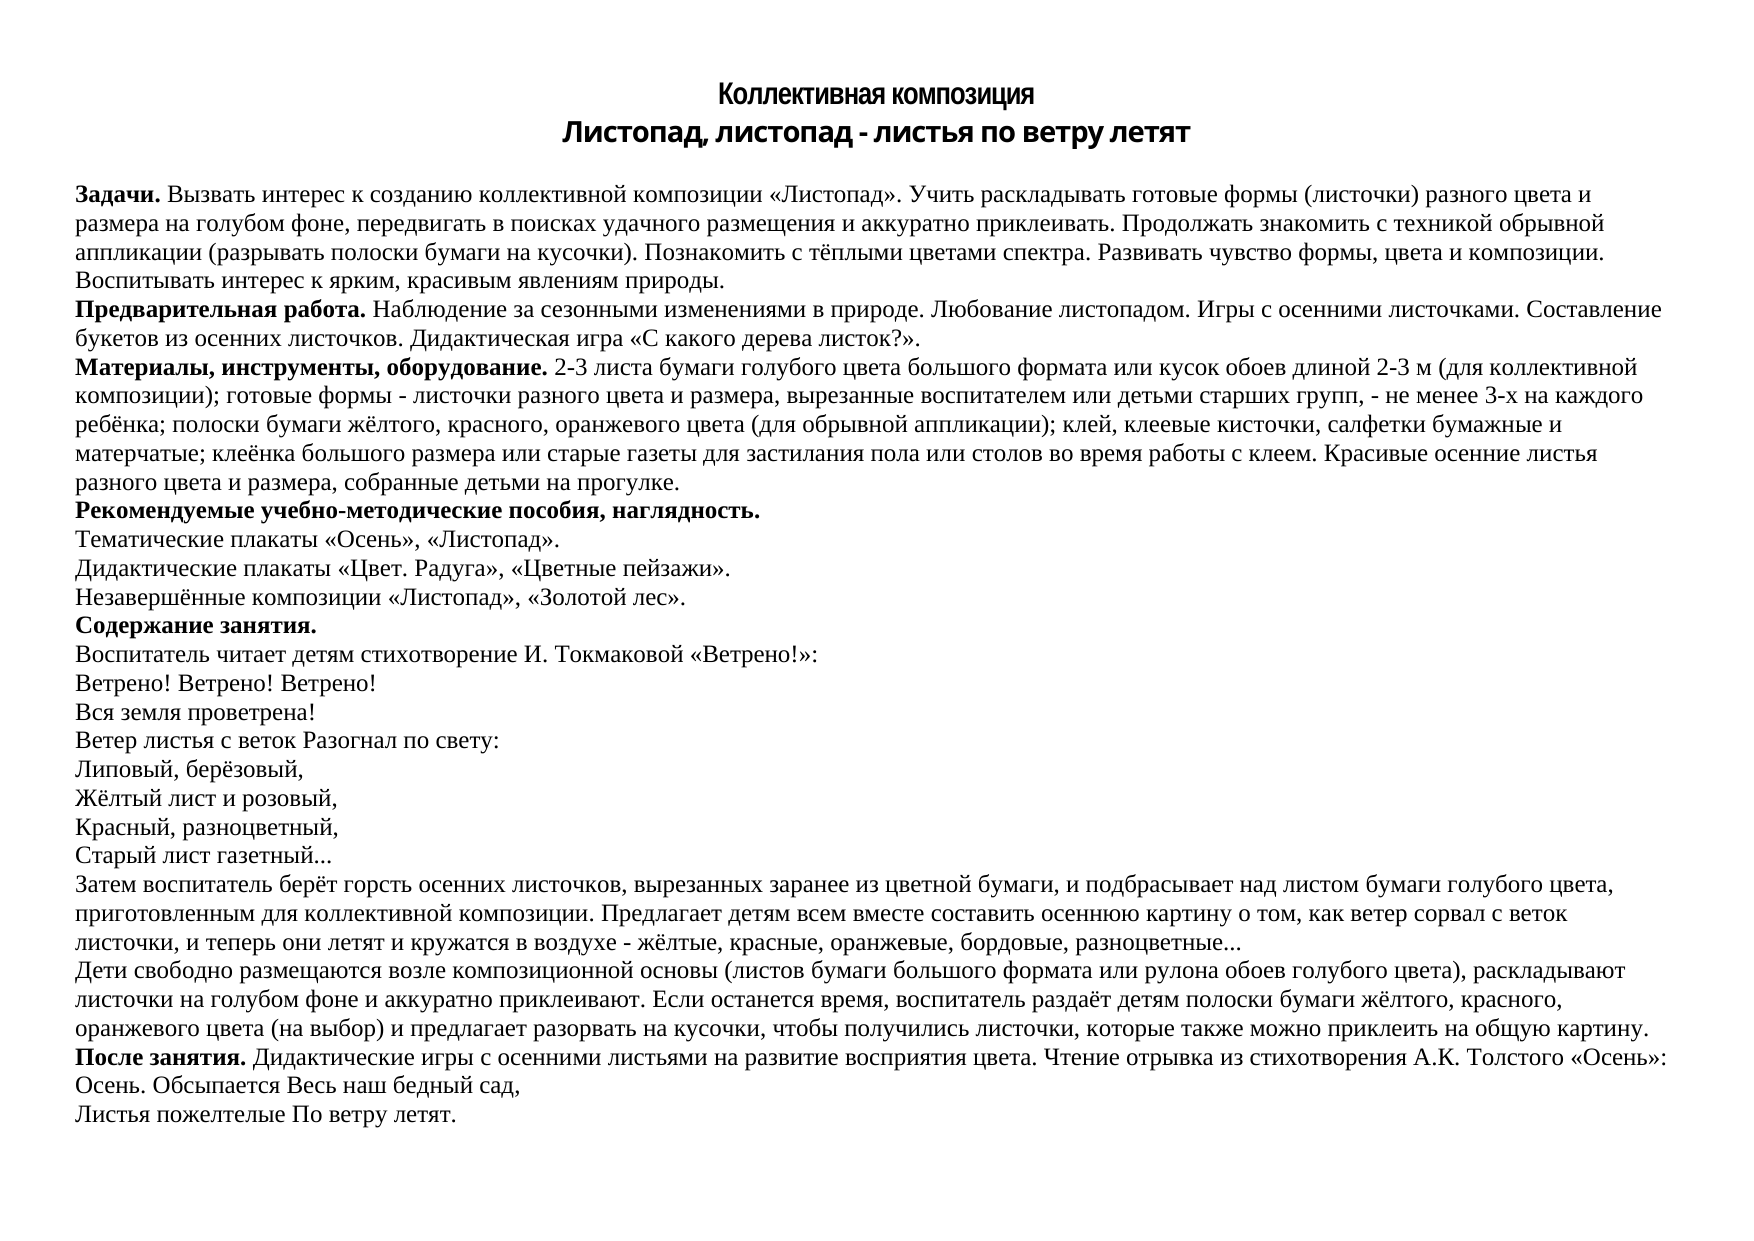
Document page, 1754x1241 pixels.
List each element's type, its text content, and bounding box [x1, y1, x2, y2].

text Коллективная композиция [75, 75, 1679, 111]
text Предварительная работа. Наблюдение за сезонными изменениями в природе. Любование листопадом. Игры с осенними листочками. Составление букетов из осенних листочков. Дидактическая игра «С какого дерева листок?». [75, 294, 1679, 352]
text Содержание занятия. [75, 611, 1679, 639]
text Рекомендуемые учебно-методические пособия, наглядность. [75, 496, 1679, 524]
text Материалы, инструменты, оборудование. 2-3 листа бумаги голубого цвета большого формата или кусок обоев длиной 2-3 м (для коллективной композиции); готовые формы - листочки разного цвета и размера, вырезанные воспитателем или детьми старших групп, - не менее 3-х на каждого ребёнка; полоски бумаги жёлтого, красного, оранжевого цвета (для обрывной аппликации); клей, клеевые кисточки, салфетки бумажные и матерчатые; клеёнка большого размера или старые газеты для застилания пола или столов во время работы с клеем. Красивые осенние листья разного цвета и размера, собранные детьми на прогулке. [75, 352, 1679, 496]
text Осень. Обсыпается Весь наш бедный сад, [75, 1071, 1679, 1099]
text Ветер листья с веток Разогнал по свету: [75, 726, 1679, 754]
text Воспитатель читает детям стихотворение И. Токмаковой «Ветрено!»: [75, 639, 1679, 668]
text Красный, разноцветный, [75, 812, 1679, 841]
text Липовый, берёзовый, [75, 754, 1679, 783]
text Затем воспитатель берёт горсть осенних листочков, вырезанных заранее из цветной бумаги, и подбрасывает над листом бумаги голубого цвета, приготовленным для коллективной композиции. Предлагает детям всем вместе составить осеннюю картину о том, как ветер сорвал с веток листочки, и теперь они летят и кружатся в воздухе - жёлтые, красные, оранжевые, бордовые, разноцветные... [75, 869, 1679, 956]
text Старый лист газетный... [75, 841, 1679, 869]
text Тематические плакаты «Осень», «Листопад». [75, 524, 1679, 553]
text Незавершённые композиции «Листопад», «Золотой лес». [75, 582, 1679, 611]
text После занятия. Дидактические игры с осенними листьями на развитие восприятия цвета. Чтение отрывка из стихотворения А.К. Толстого «Осень»: [75, 1042, 1679, 1071]
text Листья пожелтелые По ветру летят. [75, 1099, 1679, 1128]
text Ветрено! Ветрено! Ветрено! [75, 668, 1679, 697]
text Жёлтый лист и розовый, [75, 783, 1679, 812]
text Вся земля проветрена! [75, 697, 1679, 726]
text Дети свободно размещаются возле композиционной основы (листов бумаги большого формата или рулона обоев голубого цвета), раскладывают листочки на голубом фоне и аккуратно приклеивают. Если останется время, воспитатель раздаёт детям полоски бумаги жёлтого, красного, оранжевого цвета (на выбор) и предлагает разорвать на кусочки, чтобы получились листочки, которые также можно приклеить на общую картину. [75, 956, 1679, 1042]
text Дидактические плакаты «Цвет. Радуга», «Цветные пейзажи». [75, 553, 1679, 582]
text Задачи. Вызвать интерес к созданию коллективной композиции «Листопад». Учить раскладывать готовые формы (листочки) разного цвета и размера на голубом фоне, передвигать в поисках удачного размещения и аккуратно приклеивать. Продолжать знакомить с техникой обрывной аппликации (разрывать полоски бумаги на кусочки). Познакомить с тёплыми цветами спектра. Развивать чувство формы, цвета и композиции. Воспитывать интерес к ярким, красивым явлениям природы. [75, 179, 1679, 294]
text Листопад, листопад - листья по ветру летят [75, 111, 1679, 151]
